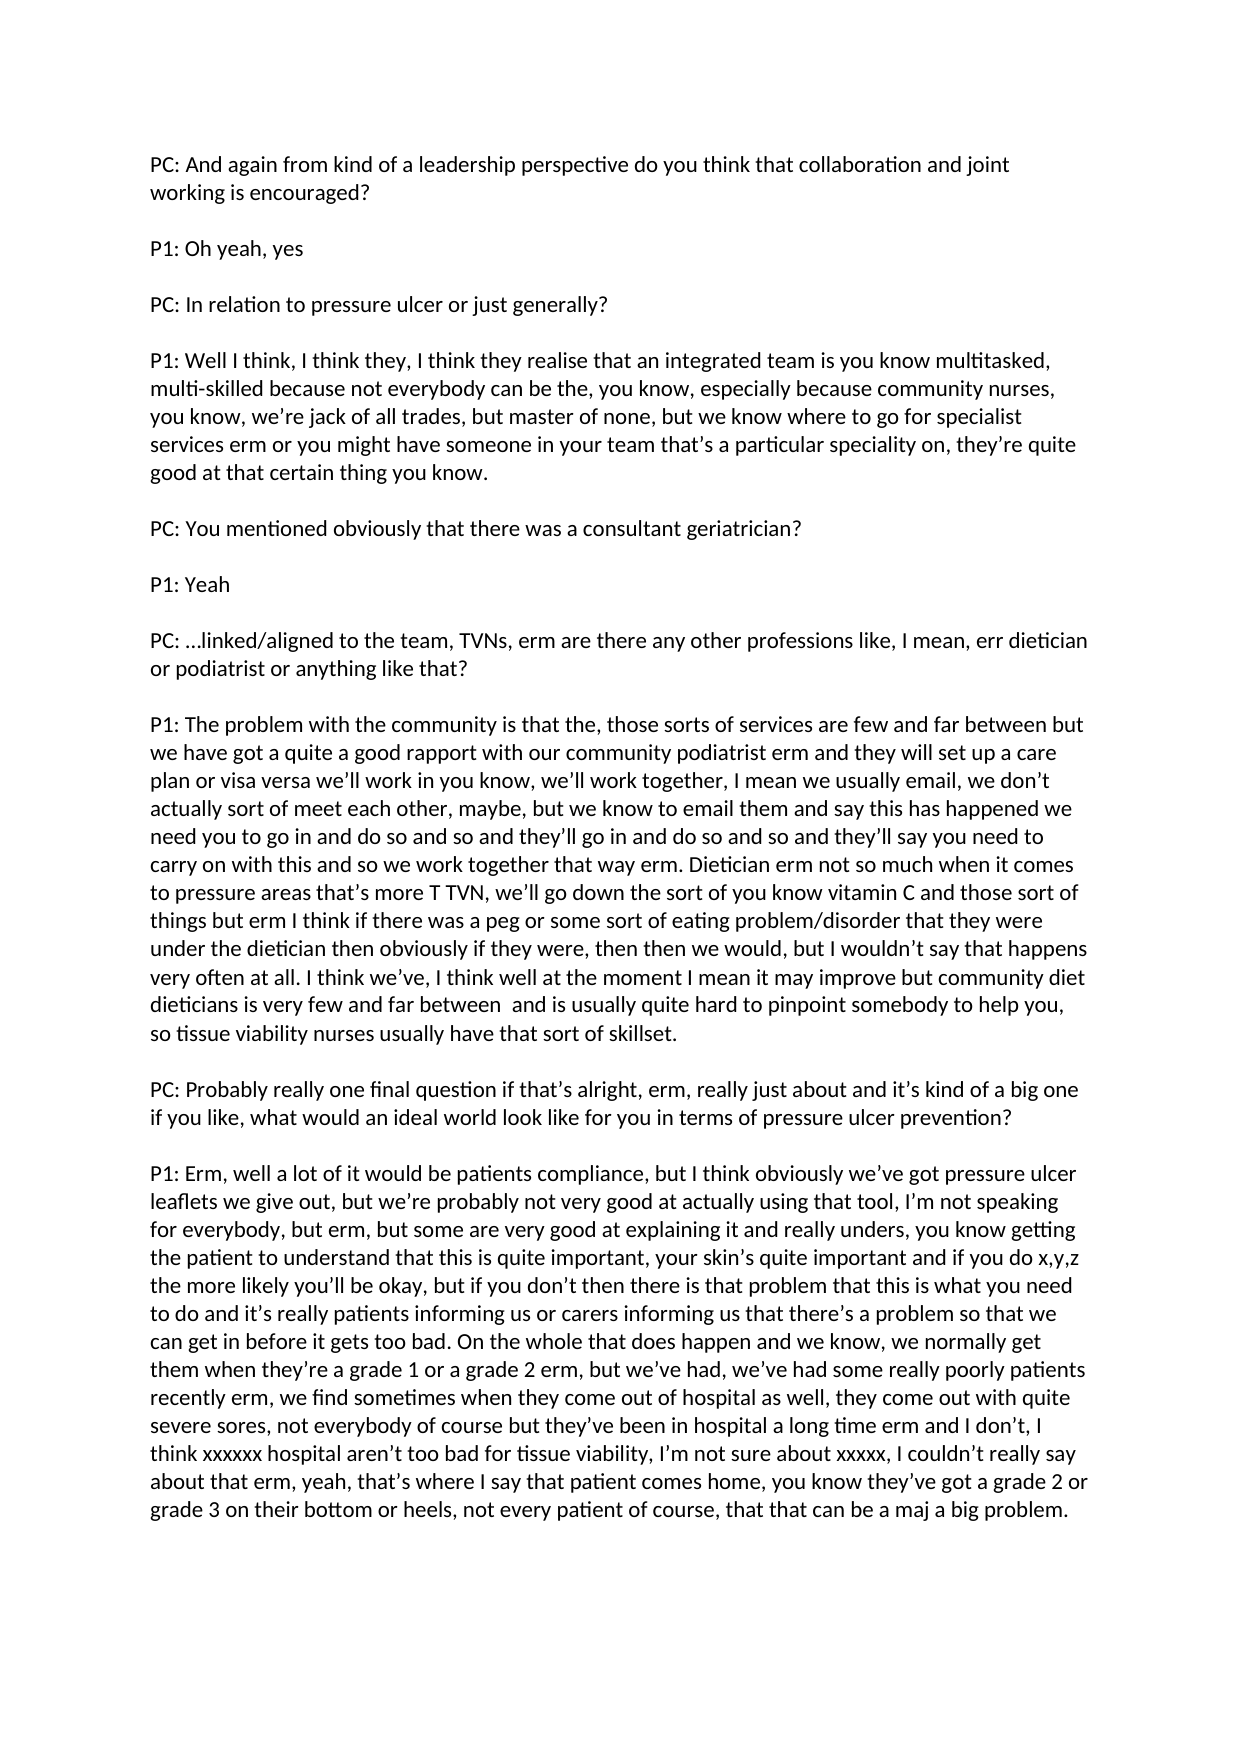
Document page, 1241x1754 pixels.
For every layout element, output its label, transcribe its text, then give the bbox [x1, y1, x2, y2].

text PC: Probably really one final question if that’s alright, erm, really just about and it’s kind of a big one if you like, what would an ideal world look like for you in terms of pressure ulcer prevention? [150, 1075, 1090, 1131]
text PC: In relation to pressure ulcer or just generally? [150, 290, 1090, 318]
text P1: The problem with the community is that the, those sorts of services are few and far between but we have got a quite a good rapport with our community podiatrist erm and they will set up a care plan or visa versa we’ll work in you know, we’ll work together, I mean we usually email, we don’t actually sort of meet each other, maybe, but we know to email them and say this has happened we need you to go in and do so and so and they’ll go in and do so and so and they’ll say you need to carry on with this and so we work together that way erm. Dietician erm not so much when it comes to pressure areas that’s more T TVN, we’ll go down the sort of you know vitamin C and those sort of things but erm I think if there was a peg or some sort of eating problem/disorder that they were under the dietician then obviously if they were, then then we would, but I wouldn’t say that happens very often at all. I think we’ve, I think well at the moment I mean it may improve but community diet dieticians is very few and far between and is usually quite hard to pinpoint somebody to help you, so tissue viability nurses usually have that sort of skillset. [150, 710, 1090, 1047]
text P1: Yeah [150, 570, 1090, 598]
text PC: …linked/aligned to the team, TVNs, erm are there any other professions like, I mean, err dietician or podiatrist or anything like that? [150, 626, 1090, 682]
text PC: And again from kind of a leadership perspective do you think that collaboration and joint working is encouraged? [150, 150, 1090, 206]
text P1: Well I think, I think they, I think they realise that an integrated team is you know multitasked, multi-skilled because not everybody can be the, you know, especially because community nurses, you know, we’re jack of all trades, but master of none, but we know where to go for specialist services erm or you might have someone in your team that’s a particular speciality on, they’re quite good at that certain thing you know. [150, 346, 1090, 486]
text PC: You mentioned obviously that there was a consultant geriatrician? [150, 514, 1090, 542]
text P1: Erm, well a lot of it would be patients compliance, but I think obviously we’ve got pressure ulcer leaflets we give out, but we’re probably not very good at actually using that tool, I’m not speaking for everybody, but erm, but some are very good at explaining it and really unders, you know getting the patient to understand that this is quite important, your skin’s quite important and if you do x,y,z the more likely you’ll be okay, but if you don’t then there is that problem that this is what you need to do and it’s really patients informing us or carers informing us that there’s a problem so that we can get in before it gets too bad. On the whole that does happen and we know, we normally get them when they’re a grade 1 or a grade 2 erm, but we’ve had, we’ve had some really poorly patients recently erm, we find sometimes when they come out of hospital as well, they come out with quite severe sores, not everybody of course but they’ve been in hospital a long time erm and I don’t, I think xxxxxx hospital aren’t too bad for tissue viability, I’m not sure about xxxxx, I couldn’t really say about that erm, yeah, that’s where I say that patient comes home, you know they’ve got a grade 2 or grade 3 on their bottom or heels, not every patient of course, that that can be a maj a big problem. [150, 1159, 1090, 1523]
text P1: Oh yeah, yes [150, 234, 1090, 262]
